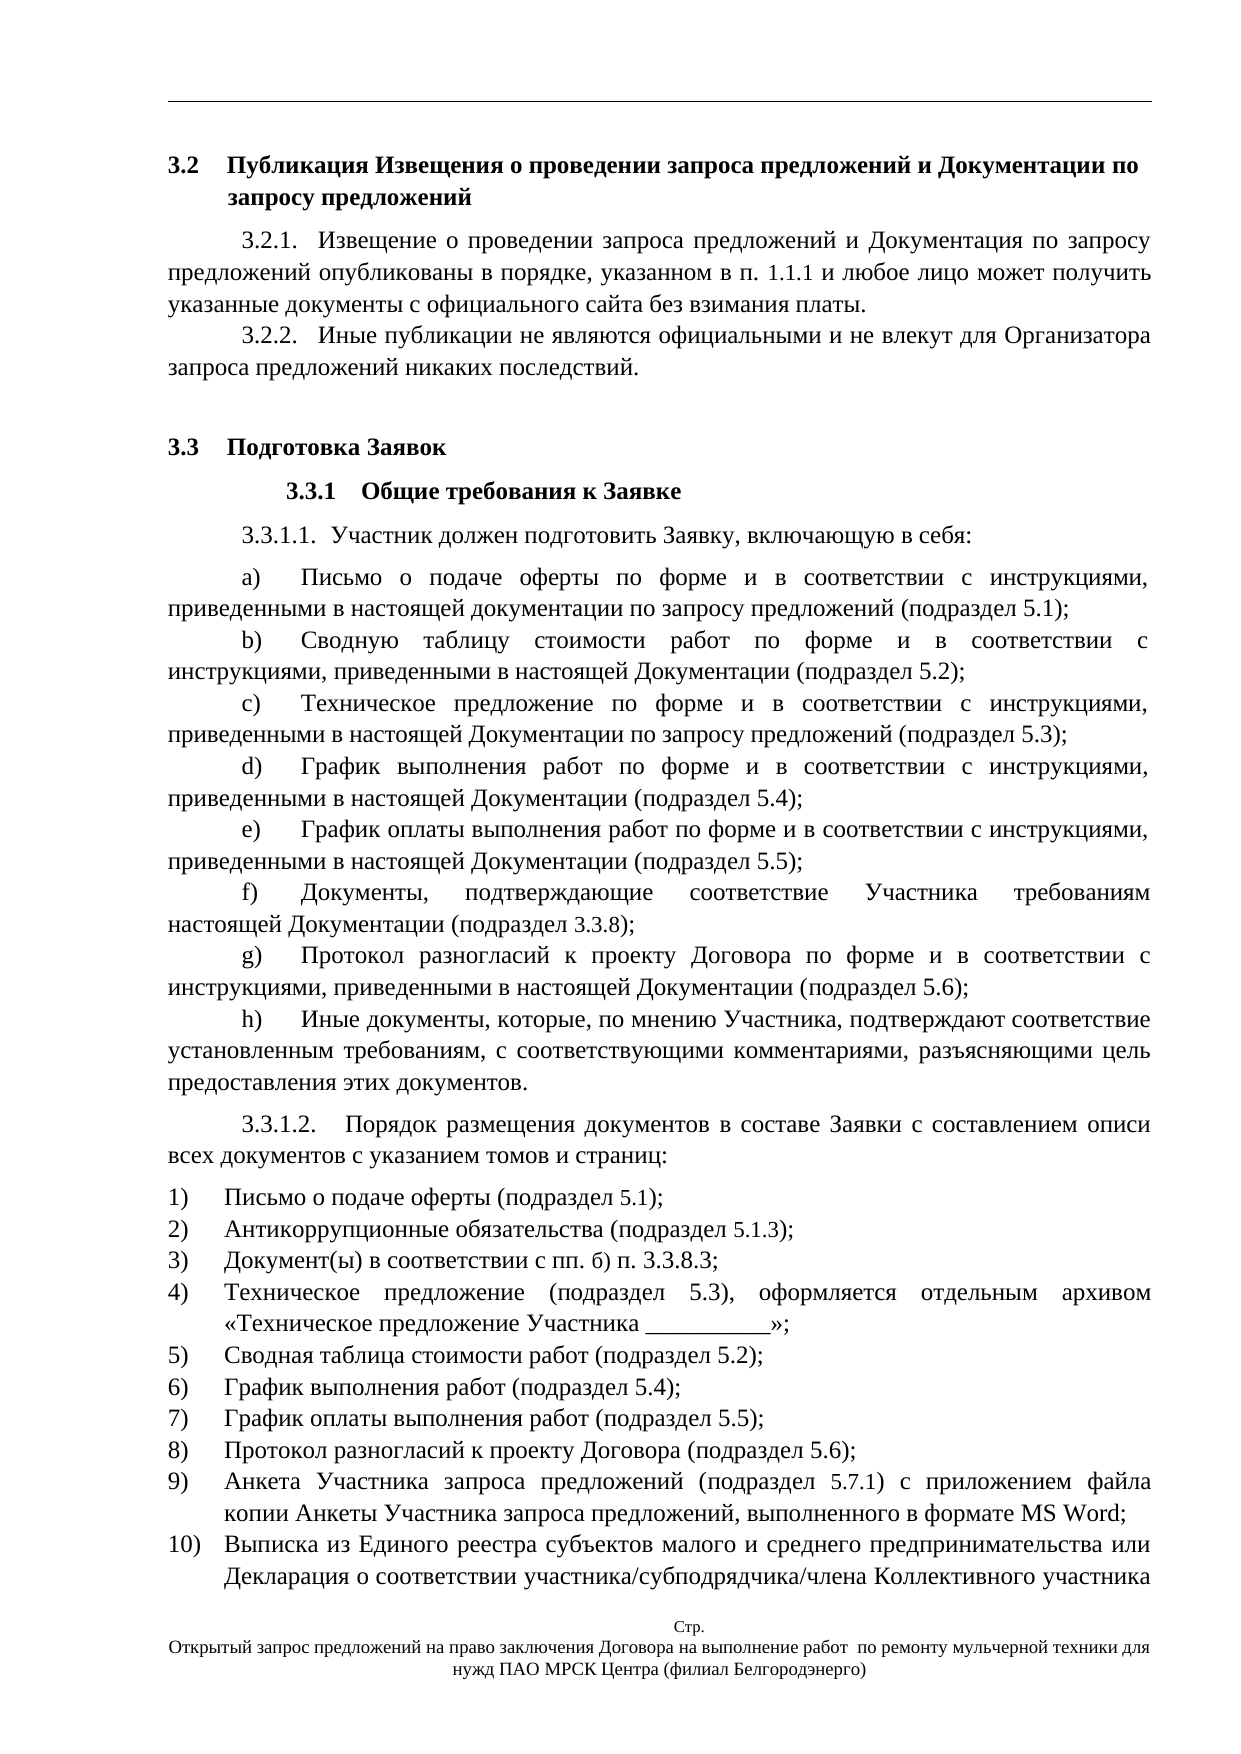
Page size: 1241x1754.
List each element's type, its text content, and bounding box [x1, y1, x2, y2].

list График оплаты выполнения работ (подраздел 5.5); [168, 1403, 1152, 1432]
list Иные документы, которые, по мнению Участника, подтверждают соответствие установленным требованиям, с соответствующими комментариями, разъясняющими цель предоставления этих документов. [168, 1004, 1152, 1096]
list График выполнения работ по форме и в соответствии с инструкциями, приведенными в настоящей Документации (подраздел 5.4); [168, 751, 1149, 811]
list Протокол разногласий к проекту Договора (подраздел 5.6); [168, 1435, 1152, 1463]
list Извещение о проведении запроса предложений и Документация по запросу предложений опубликованы в порядке, указанном в п. 1.1.1 и любое лицо может получить указанные документы с официального сайта без взимания платы. [168, 226, 1152, 317]
list Сводную таблицу стоимости работ по форме и в соответствии с инструкциями, приведенными в настоящей Документации (подраздел 5.2); [168, 625, 1148, 685]
list Письмо о подаче оферты по форме и в соответствии с инструкциями, приведенными в настоящей документации по запросу предложений (подраздел 5.1); [168, 562, 1148, 622]
list Участник должен подготовить Заявку, включающую в себя: [168, 520, 1152, 548]
list График оплаты выполнения работ по форме и в соответствии с инструкциями, приведенными в настоящей Документации (подраздел 5.5); [168, 814, 1149, 874]
list Документ(ы) в соответствии с пп. б) п. 3.3.8.3; [168, 1245, 1152, 1274]
subtitle Публикация Извещения о проведении запроса предложений и Документации по запросу предложений [168, 150, 1152, 210]
list Техническое предложение (подраздел 5.3), оформляется отдельным архивом «Техническое предложение Участника __________»; [168, 1277, 1152, 1337]
list График выполнения работ (подраздел 5.4); [168, 1372, 1152, 1400]
list Документы, подтверждающие соответствие Участника требованиям настоящей Документации (подраздел 3.3.8); [168, 877, 1151, 938]
list Сводная таблица стоимости работ (подраздел 5.2); [168, 1340, 1152, 1369]
subtitle Подготовка Заявок [168, 432, 1152, 460]
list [168, 1529, 1152, 1590]
list Иные публикации не являются официальными и не влекут для Организатора запроса предложений никаких последствий. [168, 320, 1152, 381]
list Порядок размещения документов в составе Заявки с составлением описи всех документов с указанием томов и страниц: [168, 1109, 1152, 1169]
list Протокол разногласий к проекту Договора по форме и в соответствии с инструкциями, приведенными в настоящей Документации (подраздел 5.6); [168, 941, 1151, 1001]
list Письмо о подаче оферты (подраздел 5.1); [168, 1182, 1152, 1211]
subtitle Общие требования к Заявке [286, 476, 1152, 504]
list Техническое предложение по форме и в соответствии с инструкциями, приведенными в настоящей Документации по запросу предложений (подраздел 5.3); [168, 688, 1148, 748]
list Анкета Участника запроса предложений (подраздел 5.7.1) с приложением файла копии Анкеты Участника запроса предложений, выполненного в формате MS Word; [168, 1466, 1152, 1527]
list Антикоррупционные обязательства (подраздел 5.1.3); [168, 1214, 1152, 1243]
